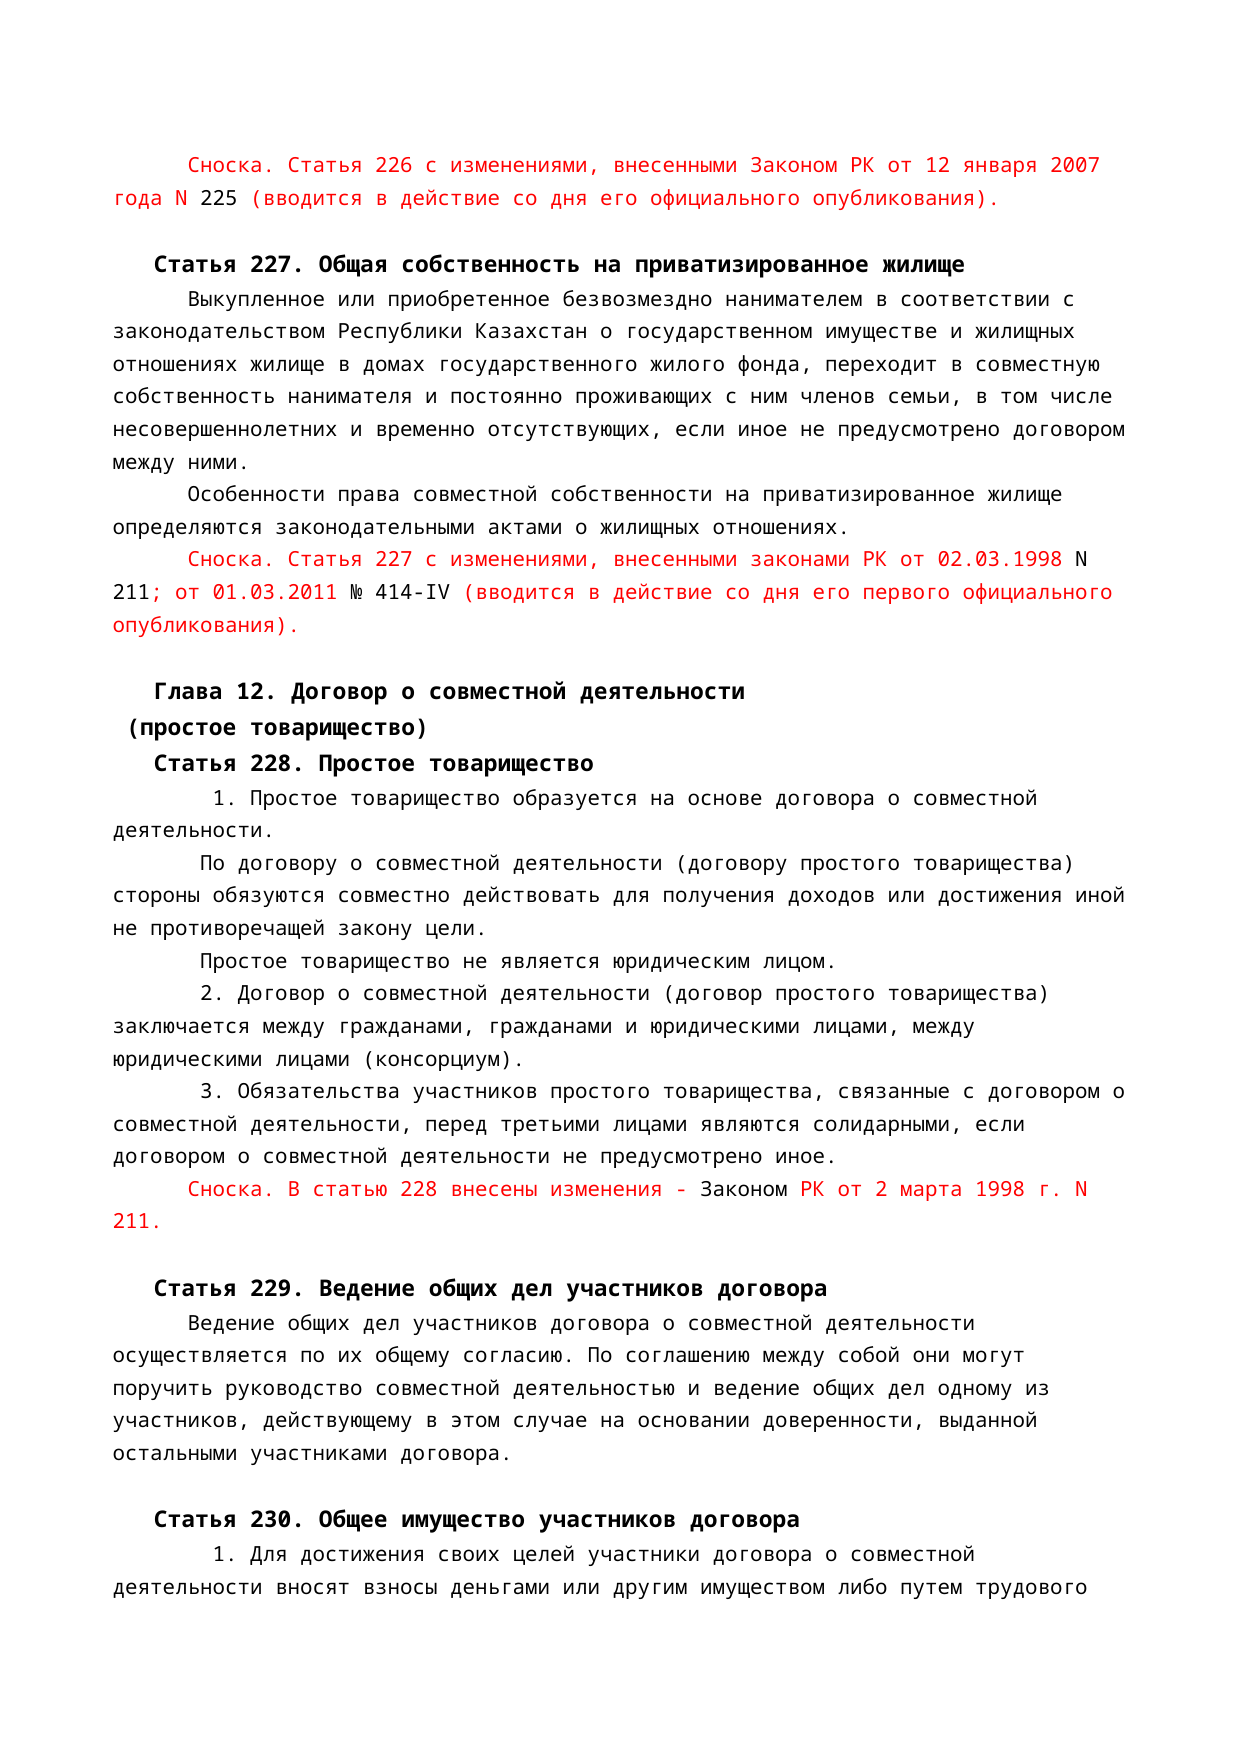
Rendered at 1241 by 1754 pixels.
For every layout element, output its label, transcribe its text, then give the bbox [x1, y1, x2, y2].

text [112, 150, 1128, 244]
text Статья 228. Простое товарищество [112, 747, 1128, 778]
text Глава 12. Договор о совместной деятельности (простое товарищество) [112, 675, 1128, 742]
text Выкупленное или приобретенное безвозмездно нанимателем в соответствии с законодательством Республики Казахстан о государственном имуществе и жилищных отношениях жилище в домах государственного жилого фонда, переходит в совместную собственность нанимателя и постоянно проживающих с ним членов семьи, в том числе несовершеннолетних и временно отсутствующих, если иное не предусмотрено договором между ними. Особенности права совместной собственности на приватизированное жилище определяются законодательными актами о жилищных отношениях. Сноска. Статья 227 с изменениями, внесенными законами РК от 02.03.1998 N 211; от 01.03.2011 № 414-IV (вводится в действие со дня его первого официального опубликования). [112, 284, 1128, 671]
text Ведение общих дел участников договора о совместной деятельности осуществляется по их общему согласию. По соглашению между собой они могут поручить руководство совместной деятельностью и ведение общих дел одному из участников, действующему в этом случае на основании доверенности, выданной остальными участниками договора. [112, 1308, 1128, 1499]
text Статья 227. Общая собственность на приватизированное жилище [112, 248, 1128, 279]
text Статья 230. Общее имущество участников договора [112, 1503, 1128, 1535]
text Статья 229. Ведение общих дел участников договора [112, 1272, 1128, 1303]
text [112, 1539, 1128, 1600]
text 1. Простое товарищество образуется на основе договора о совместной деятельности. По договору о совместной деятельности (договору простого товарищества) стороны обязуются совместно действовать для получения доходов или достижения иной не противоречащей закону цели. Простое товарищество не является юридическим лицом. 2. Договор о совместной деятельности (договор простого товарищества) заключается между гражданами, гражданами и юридическими лицами, между юридическими лицами (консорциум). 3. Обязательства участников простого товарищества, связанные с договором о совместной деятельности, перед третьими лицами являются солидарными, если договором о совместной деятельности не предусмотрено иное. Сноска. В статью 228 внесены изменения - Законом РК от 2 марта 1998 г. N 211. [112, 783, 1128, 1268]
